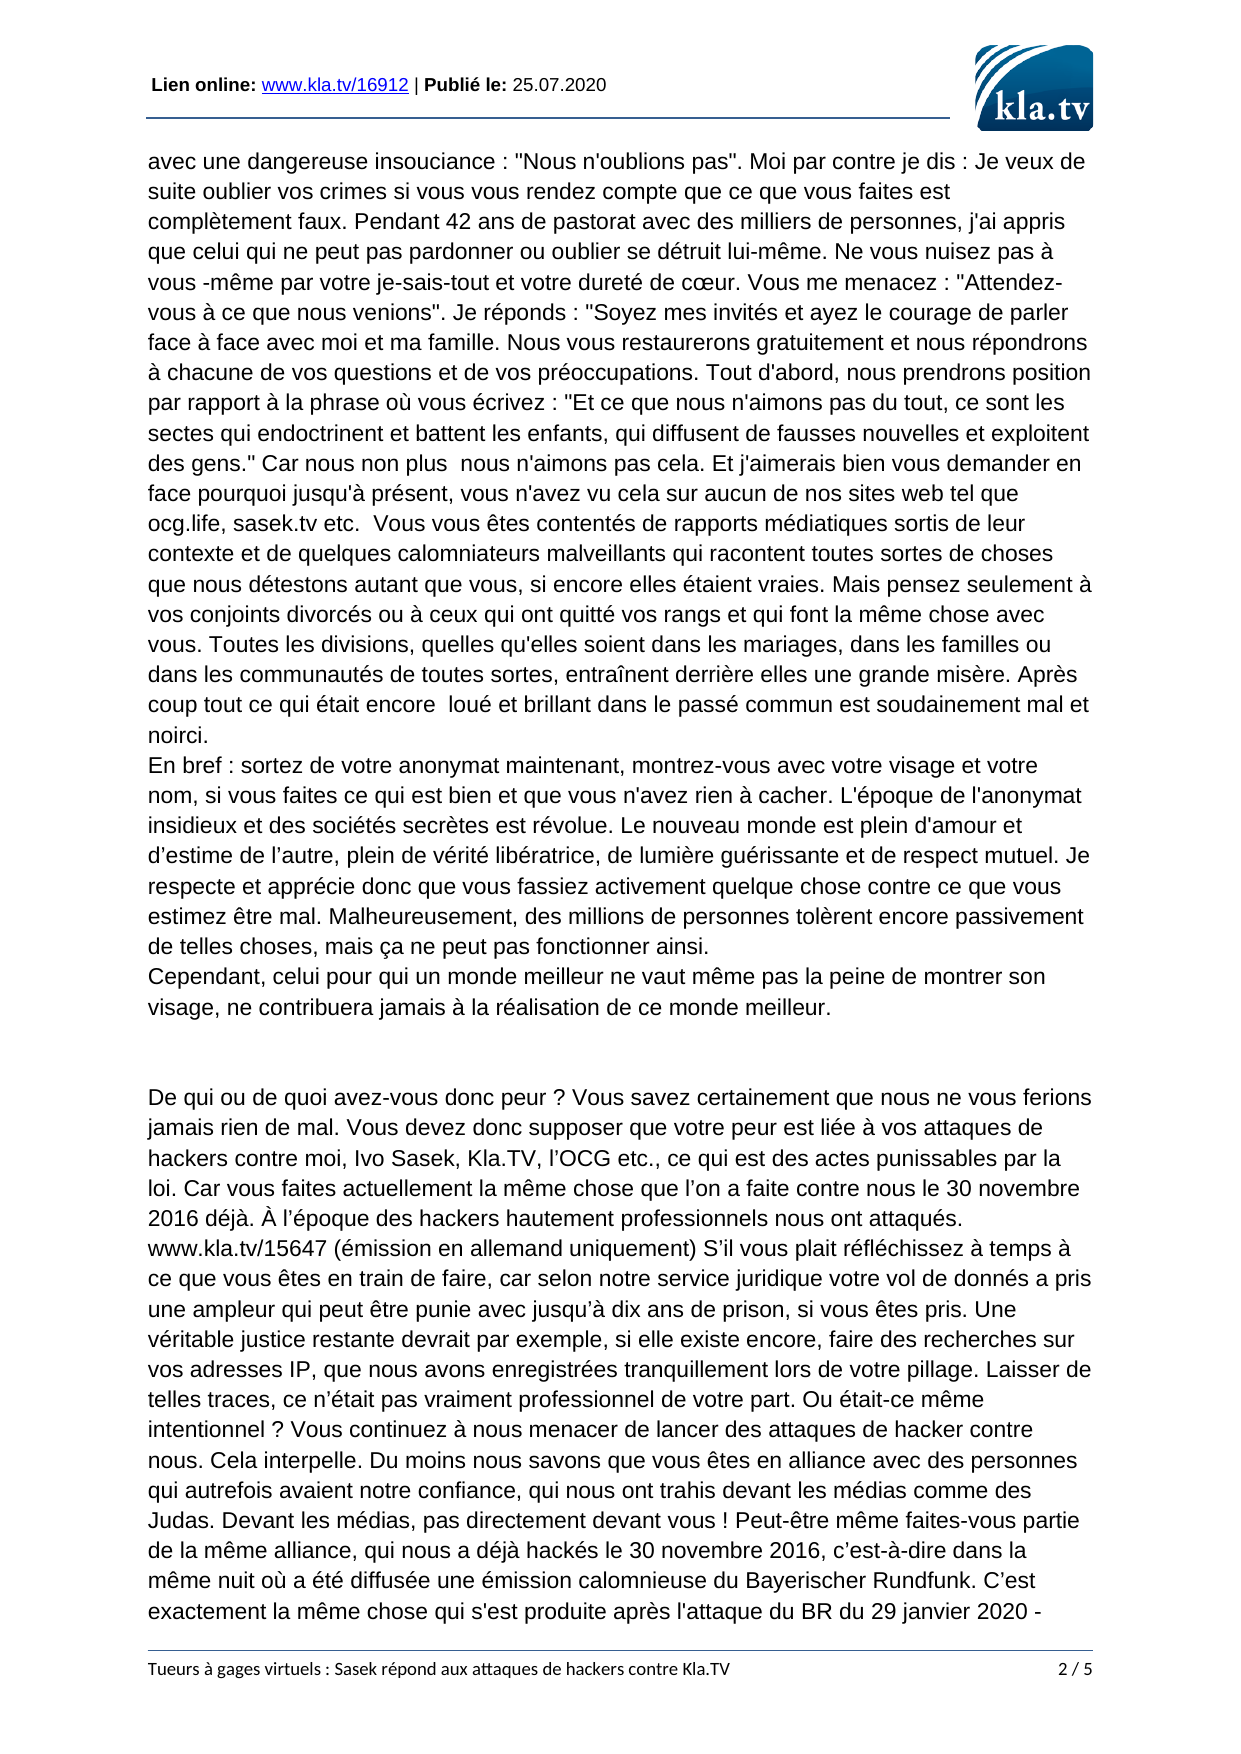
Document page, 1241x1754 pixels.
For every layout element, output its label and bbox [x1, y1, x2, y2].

text [148, 148, 1093, 1624]
